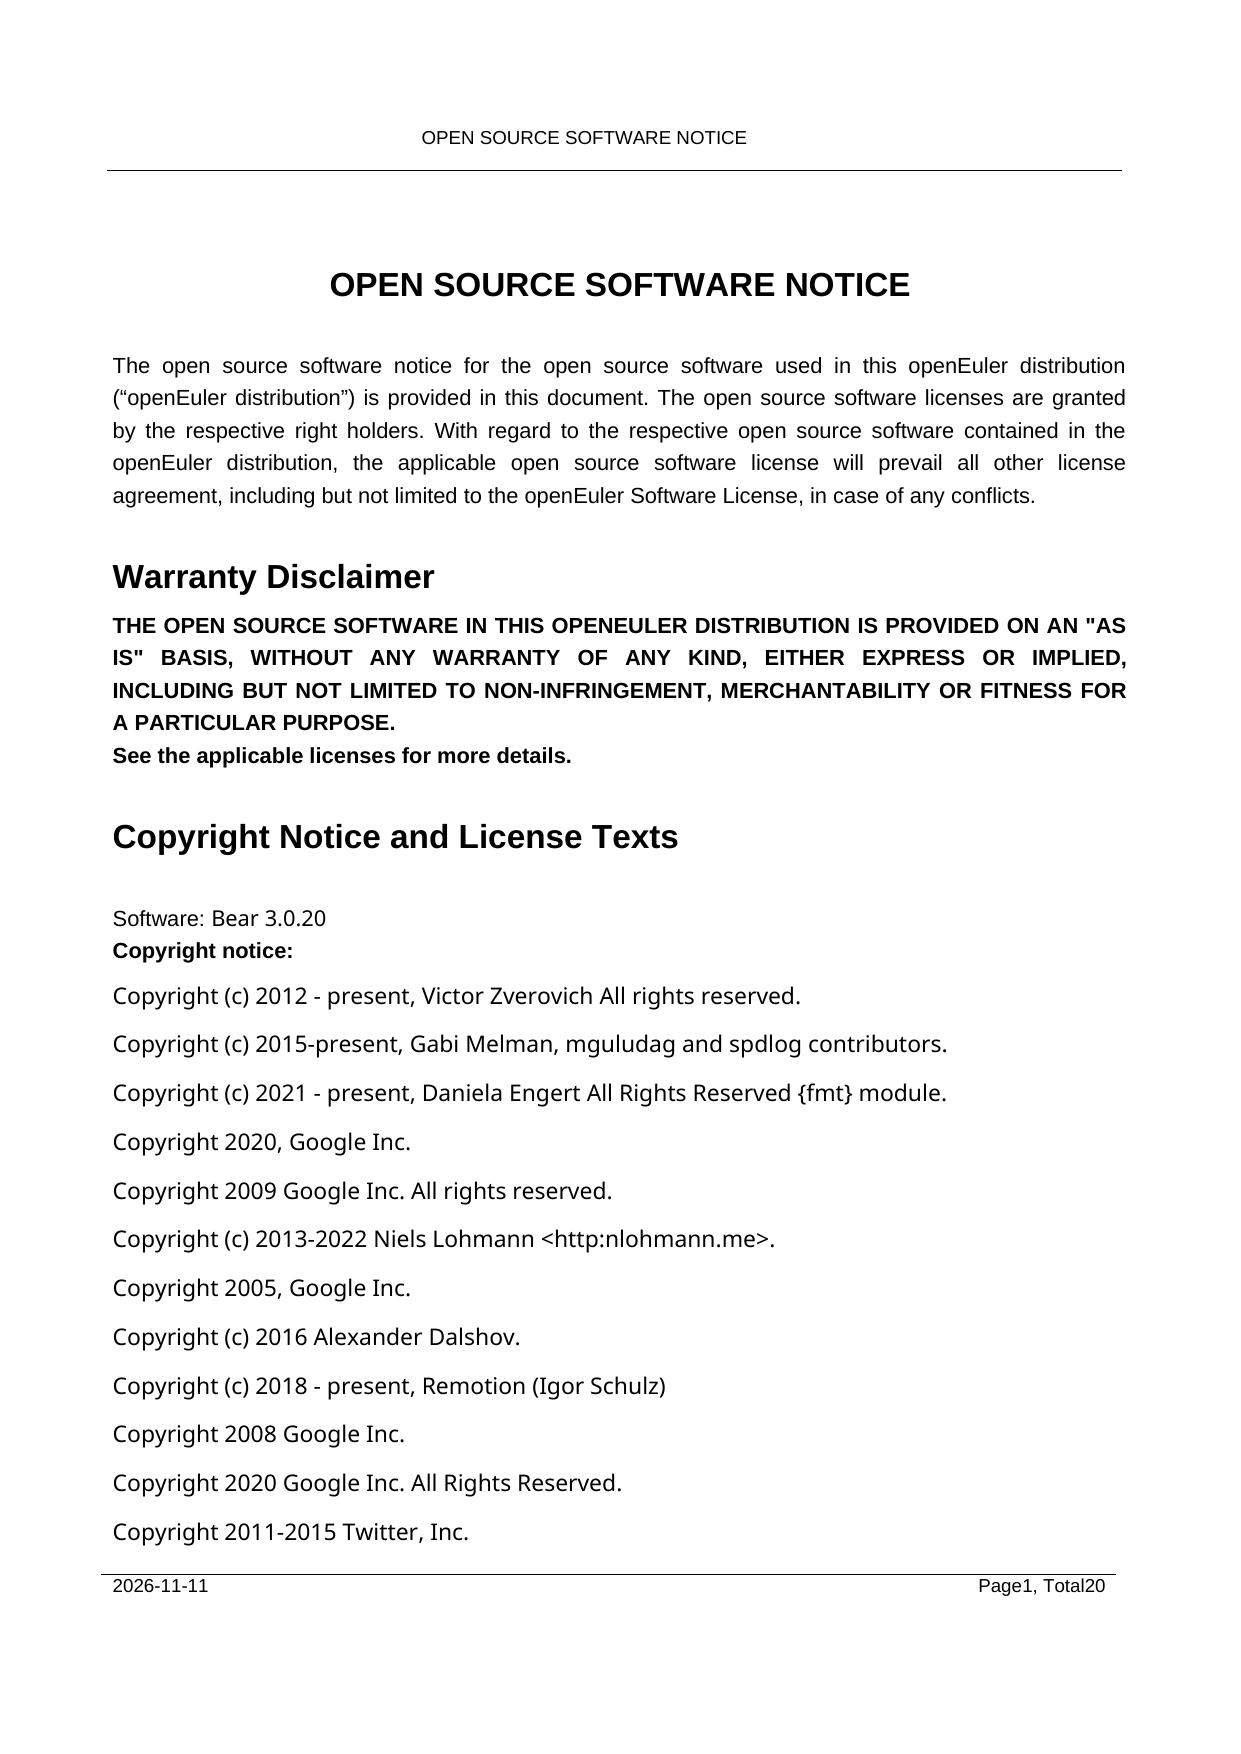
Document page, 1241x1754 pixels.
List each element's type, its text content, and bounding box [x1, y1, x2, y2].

text OPEN SOURCE SOFTWARE NOTICE [112, 251, 1128, 316]
text THE OPEN SOURCE SOFTWARE IN THIS OPENEULER DISTRIBUTION IS PROVIDED ON AN "AS IS" BASIS, WITHOUT ANY WARRANTY OF ANY KIND, EITHER EXPRESS OR IMPLIED, INCLUDING BUT NOT LIMITED TO NON-INFRINGEMENT, MERCHANTABILITY OR FITNESS FOR A PARTICULAR PURPOSE. See the applicable licenses for more details. [112, 609, 1128, 771]
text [112, 979, 1128, 1548]
text Software: Bear 3.0.20 [112, 901, 1128, 934]
text The open source software notice for the open source software used in this openEuler distribution (“openEuler distribution”) is provided in this document. The open source software licenses are granted by the respective right holders. With regard to the respective open source software contained in the openEuler distribution, the applicable open source software license will prevail all other license agreement, including but not limited to the openEuler Software License, in case of any conflicts. [112, 349, 1128, 511]
text Copyright notice: [112, 934, 1128, 966]
text Copyright Notice and License Texts [112, 804, 1128, 869]
text Warranty Disclaimer [112, 544, 1128, 609]
